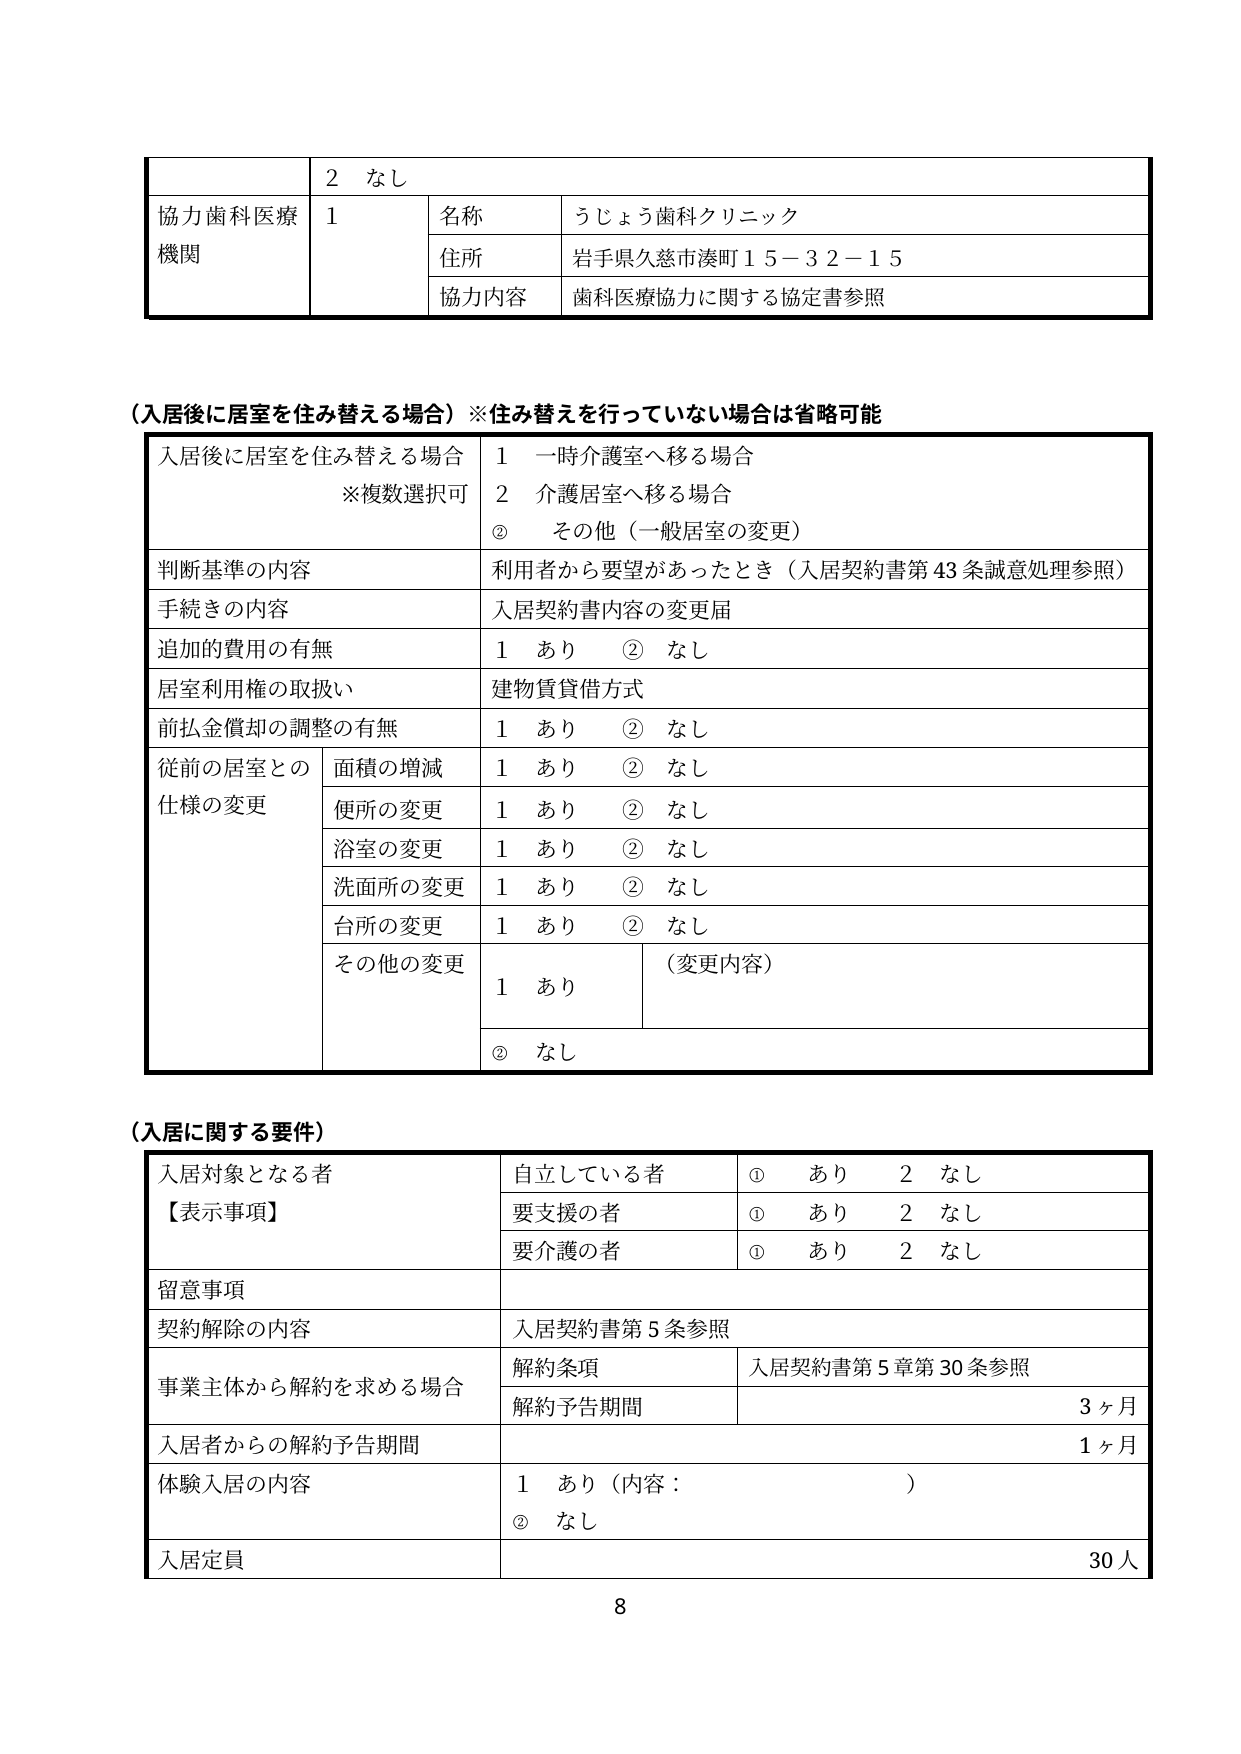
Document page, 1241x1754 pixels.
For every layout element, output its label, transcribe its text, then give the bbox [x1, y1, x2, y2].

table_cell 入居契約書第5条参照 [501, 1310, 1148, 1347]
table_header １ 一時介護室へ移る場合 ２ 介護居室へ移る場合 その他（一般居室の変更） [481, 437, 1148, 549]
table_cell 洗面所の変更 [323, 867, 480, 905]
table_cell 3ヶ月 [738, 1387, 1148, 1424]
table_cell １ [311, 196, 428, 315]
table_header 入居対象となる者 【表示事項】 [149, 1155, 500, 1269]
table_cell 便所の変更 [323, 787, 480, 828]
table_cell １ あり ② なし [481, 629, 1148, 668]
table_cell 要支援の者 [501, 1193, 737, 1230]
table_cell 名称 [429, 196, 561, 234]
table_cell 従前の居室との仕様の変更 [149, 748, 322, 1070]
table_cell 判断基準の内容 [149, 550, 480, 589]
table_cell （変更内容） [643, 944, 1148, 1028]
table_cell 要介護の者 [501, 1231, 737, 1269]
table_cell 1ヶ月 [501, 1425, 1148, 1463]
table_cell １ あり（内容： ） なし [501, 1464, 1148, 1539]
table_header あり ２ なし [738, 1155, 1148, 1192]
table_header 入居後に居室を住み替える場合 ※複数選択可 [149, 437, 480, 549]
table_cell 歯科医療協力に関する協定書参照 [562, 277, 1148, 315]
table_cell １ あり ② なし [481, 906, 1148, 943]
table_cell 入居者からの解約予告期間 [149, 1425, 500, 1463]
table_cell 協力内容 [429, 277, 561, 315]
table_cell １ あり ② なし [481, 867, 1148, 905]
table_cell ２ なし [311, 158, 1148, 195]
table_cell 前払金償却の調整の有無 [149, 709, 480, 747]
table_cell １ あり ② なし [481, 748, 1148, 786]
table_cell あり ２ なし [738, 1193, 1148, 1230]
table_header 自立している者 [501, 1155, 737, 1192]
table_cell うじょう歯科クリニック [562, 196, 1148, 234]
table_cell 入居契約書内容の変更届 [481, 590, 1148, 628]
table_cell 解約予告期間 [501, 1387, 737, 1424]
table_cell 解約条項 [501, 1348, 737, 1386]
table_cell なし [481, 1029, 1148, 1070]
table_cell 入居定員 [149, 1540, 500, 1578]
table_cell 居室利用権の取扱い [149, 669, 480, 707]
table_cell 岩手県久慈市湊町１５－３２－１５ [562, 235, 1148, 276]
table_cell その他の変更 [323, 944, 480, 1070]
table_cell 住所 [429, 235, 561, 276]
table_cell １ あり ② なし [481, 787, 1148, 828]
table_cell 建物賃貸借方式 [481, 669, 1148, 707]
table_cell 体験入居の内容 [149, 1464, 500, 1539]
table_cell 面積の増減 [323, 748, 480, 786]
table_cell 追加的費用の有無 [149, 629, 480, 668]
table_cell あり ２ なし [738, 1231, 1148, 1269]
table_cell １ あり ② なし [481, 709, 1148, 747]
table_cell 手続きの内容 [149, 590, 480, 628]
table_cell 留意事項 [149, 1270, 500, 1308]
table_cell 台所の変更 [323, 906, 480, 943]
table_cell １ あり [481, 944, 642, 1028]
text （入居後に居室を住み替える場合）※住み替えを行っていない場合は省略可能 [118, 394, 1122, 432]
table_cell [501, 1270, 1148, 1308]
table_cell 30人 [501, 1540, 1148, 1578]
table_cell 入居契約書第5章第30条参照 [738, 1348, 1148, 1386]
table_cell 利用者から要望があったとき（入居契約書第43条誠意処理参照） [481, 550, 1148, 589]
table_cell 契約解除の内容 [149, 1310, 500, 1347]
table_cell 事業主体から解約を求める場合 [149, 1348, 500, 1424]
table_cell 浴室の変更 [323, 829, 480, 866]
table_cell １ あり ② なし [481, 829, 1148, 866]
text （入居に関する要件） [118, 1112, 1122, 1150]
table_cell 協力歯科医療機関 [149, 196, 309, 315]
